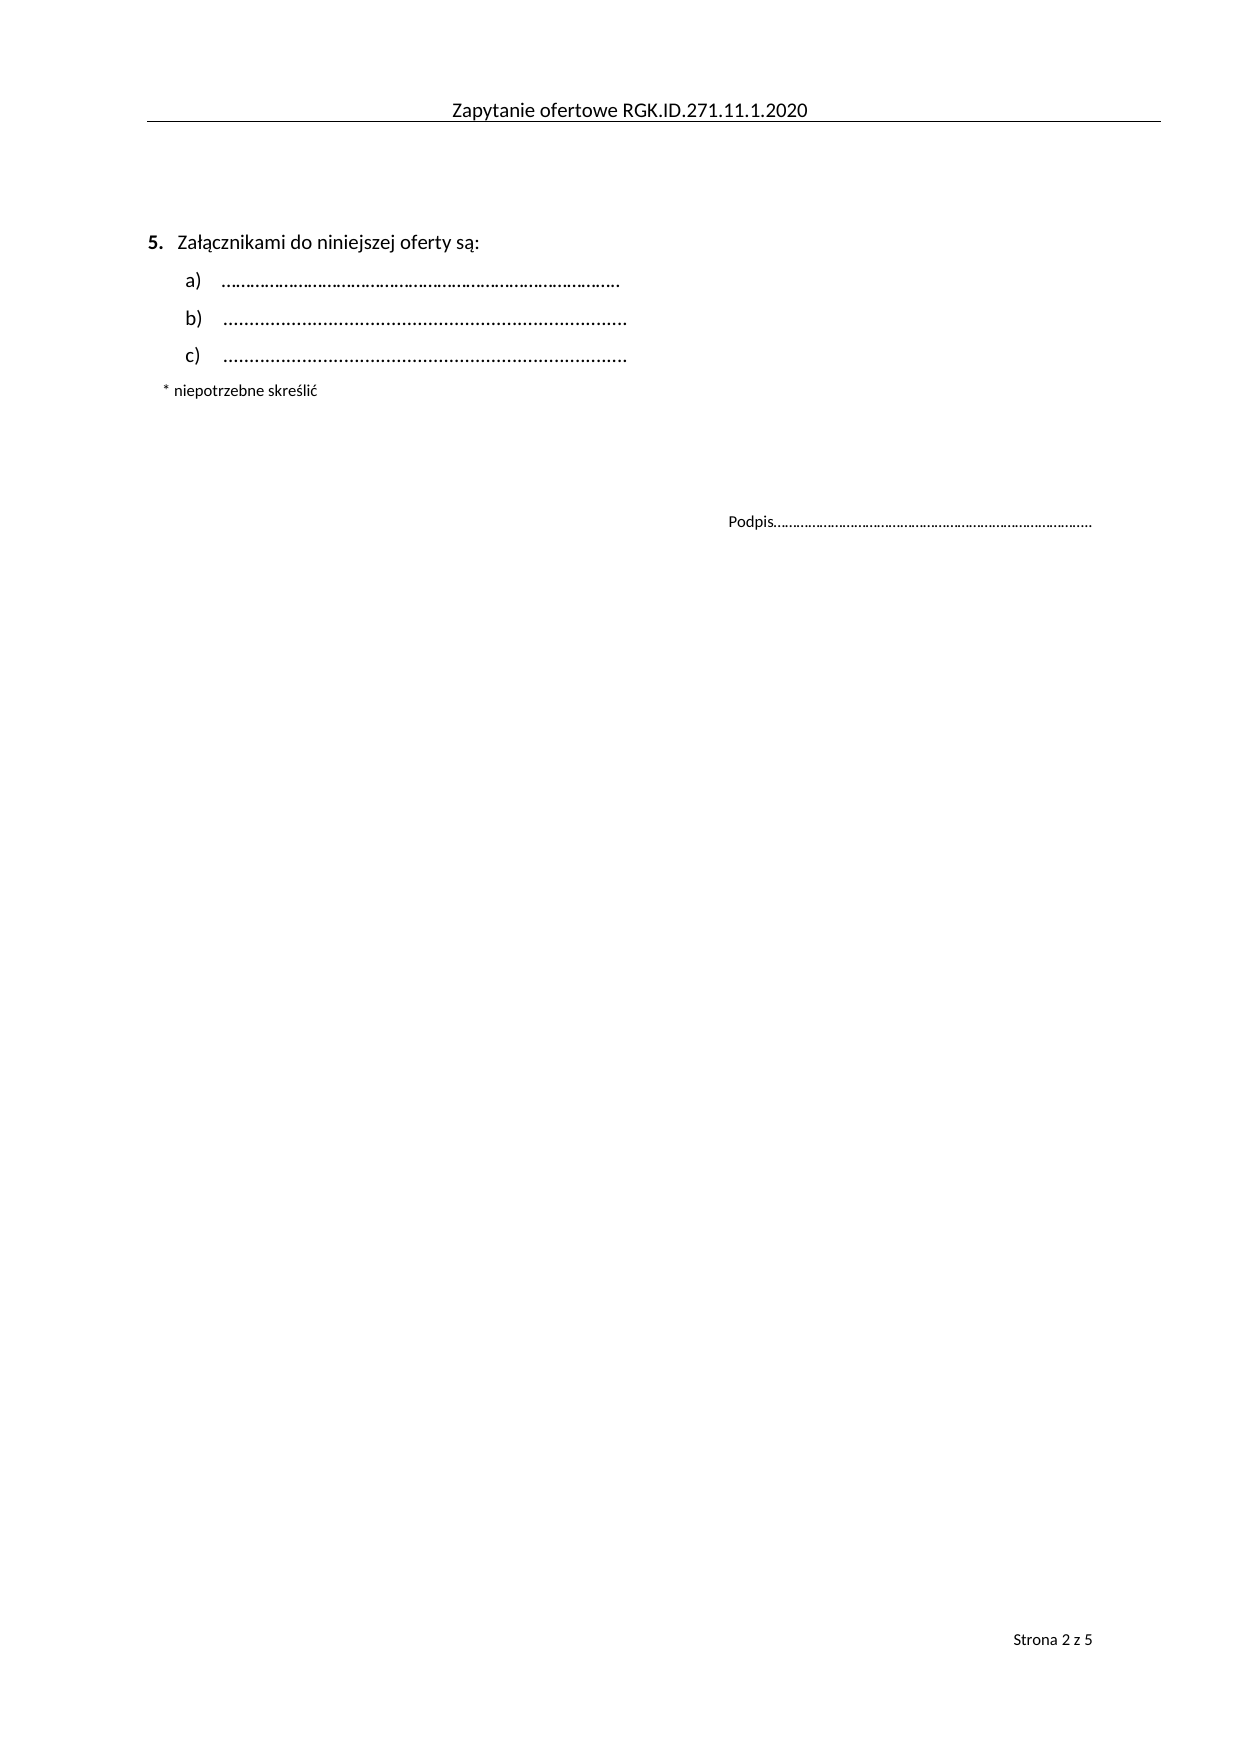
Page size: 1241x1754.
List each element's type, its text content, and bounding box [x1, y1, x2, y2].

text * niepotrzebne skreślić [148, 381, 1093, 401]
text a) ……………………………………………………………………….. [148, 267, 1093, 292]
text b) ............................................................................. [148, 305, 1093, 330]
list Załącznikami do niniejszej oferty są: [148, 229, 1093, 254]
text c) ............................................................................. [148, 343, 1093, 368]
text Podpis……………………………………………………………………….. [148, 512, 1093, 532]
